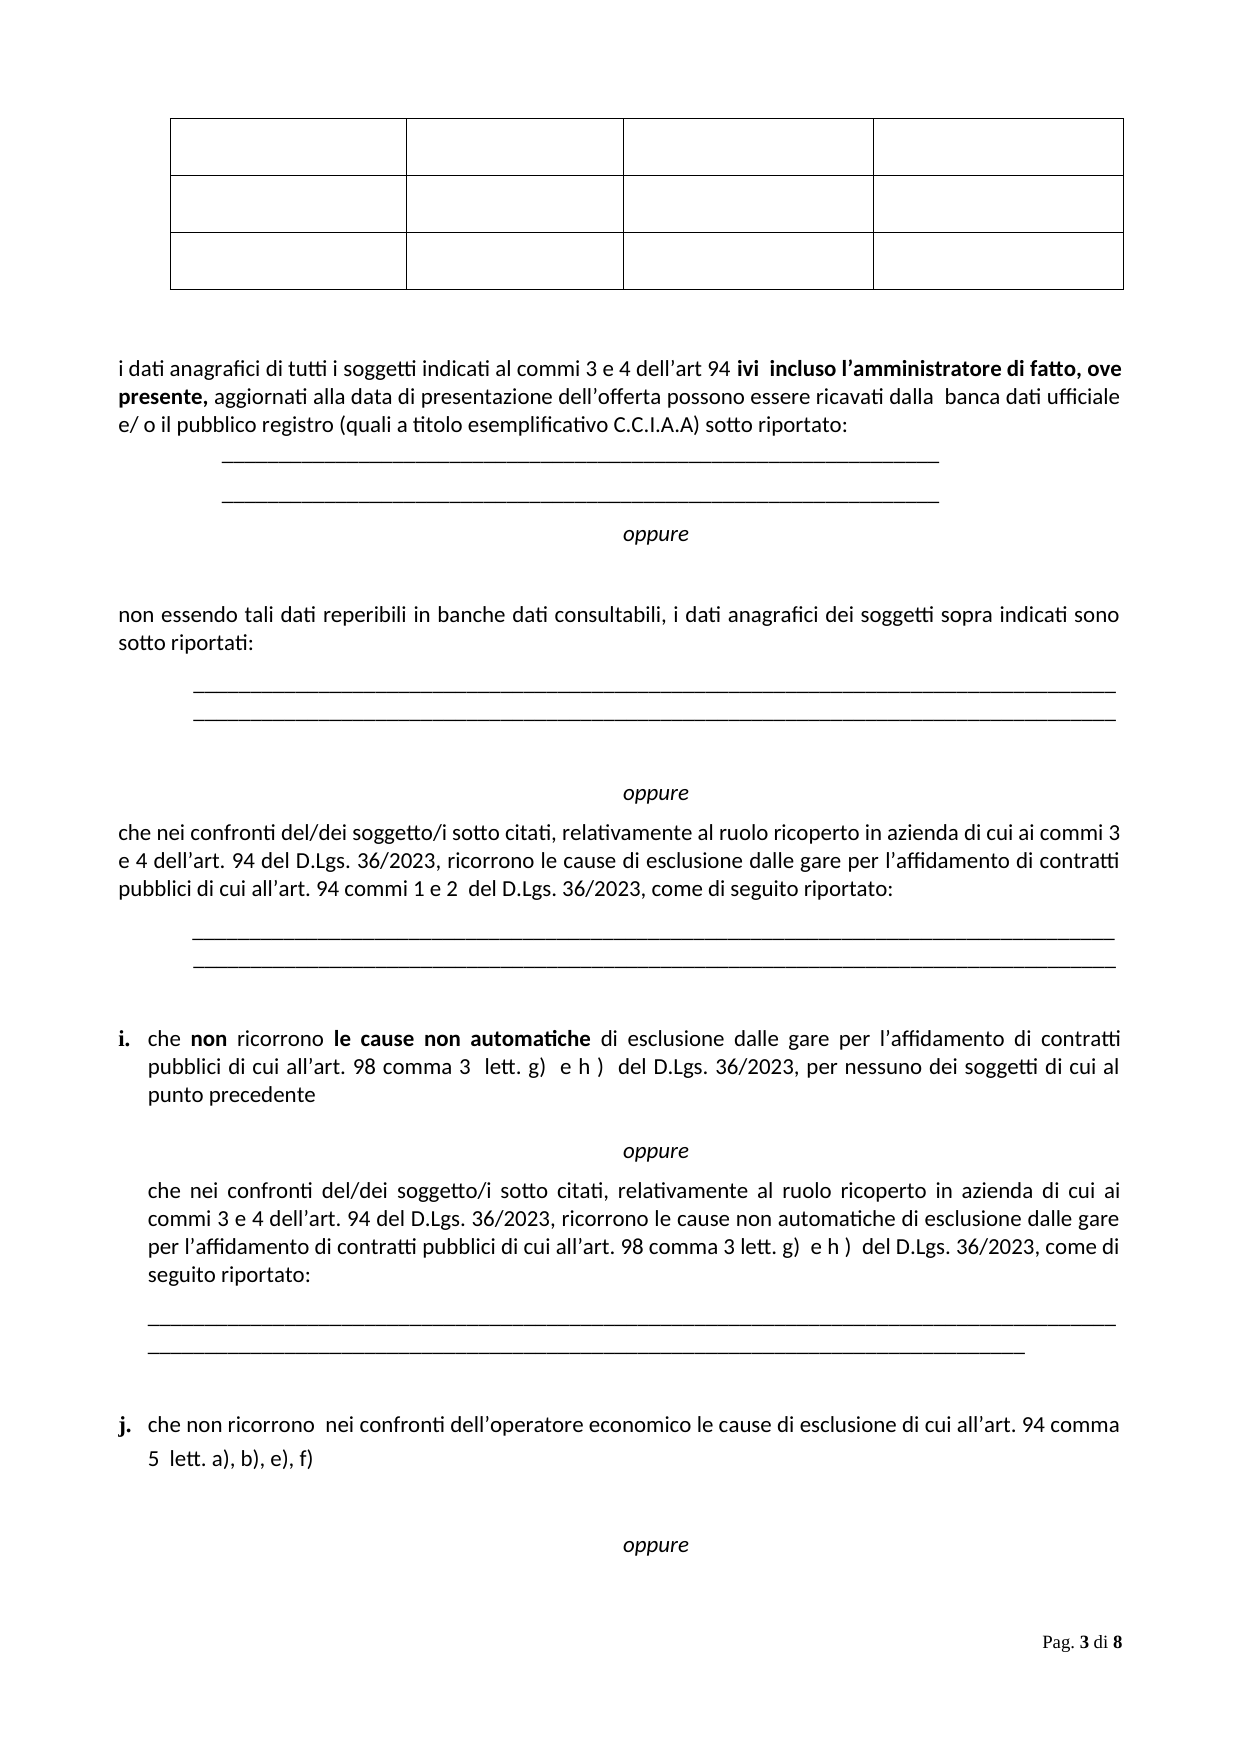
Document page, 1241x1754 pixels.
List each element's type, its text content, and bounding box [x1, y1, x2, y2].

list _______________________________________________________________ [222, 438, 1122, 466]
text __________________________________________________________________________________________________________________________________________________________________ [148, 1301, 1122, 1357]
text i dati anagrafici di tutti i soggetti indicati al commi 3 e 4 dell’art 94 ivi incluso l’amministratore di fatto, ove presente, aggiornati alla data di presentazione dell’offerta possono essere ricavati dalla banca dati ufficiale e/ o il pubblico registro (quali a titolo esemplificativo C.C.I.A.A) sotto riportato: [118, 354, 1122, 438]
table_cell [407, 233, 623, 289]
table_cell [171, 119, 406, 175]
text oppure [192, 1530, 1122, 1558]
table_cell [407, 176, 623, 232]
table_cell [874, 233, 1123, 289]
list che non ricorrono nei confronti dell’operatore economico le cause di esclusione di cui all’art. 94 comma 5 lett. a), b), e), f) [118, 1410, 1122, 1474]
text oppure [192, 778, 1122, 806]
table_cell [407, 119, 623, 175]
text che nei confronti del/dei soggetto/i sotto citati, relativamente al ruolo ricoperto in azienda di cui ai commi 3 e 4 dell’art. 94 del D.Lgs. 36/2023, ricorrono le cause di esclusione dalle gare per l’affidamento di contratti pubblici di cui all’art. 94 commi 1 e 2 del D.Lgs. 36/2023, come di seguito riportato: [118, 818, 1122, 902]
table_cell [624, 119, 873, 175]
text che nei confronti del/dei soggetto/i sotto citati, relativamente al ruolo ricoperto in azienda di cui ai commi 3 e 4 dell’art. 94 del D.Lgs. 36/2023, ricorrono le cause non automatiche di esclusione dalle gare per l’affidamento di contratti pubblici di cui all’art. 98 comma 3 lett. g) e h ) del D.Lgs. 36/2023, come di seguito riportato: [148, 1176, 1122, 1288]
text non essendo tali dati reperibili in banche dati consultabili, i dati anagrafici dei soggetti sopra indicati sono sotto riportati: [118, 600, 1122, 656]
list che non ricorrono le cause non automatiche di esclusione dalle gare per l’affidamento di contratti pubblici di cui all’art. 98 comma 3 lett. g) e h ) del D.Lgs. 36/2023, per nessuno dei soggetti di cui al punto precedente [118, 1024, 1122, 1108]
text oppure [192, 519, 1122, 547]
text oppure [192, 1136, 1122, 1164]
table_cell [624, 176, 873, 232]
table_cell [624, 233, 873, 289]
table_cell [171, 176, 406, 232]
list _______________________________________________________________ [222, 478, 1122, 506]
list __________________________________________________________________________________________________________________________________________________________________ [193, 668, 1122, 724]
table_cell [874, 119, 1123, 175]
text __________________________________________________________________________________________________________________________________________________________________ [192, 915, 1122, 971]
table_cell [874, 176, 1123, 232]
table_cell [171, 233, 406, 289]
